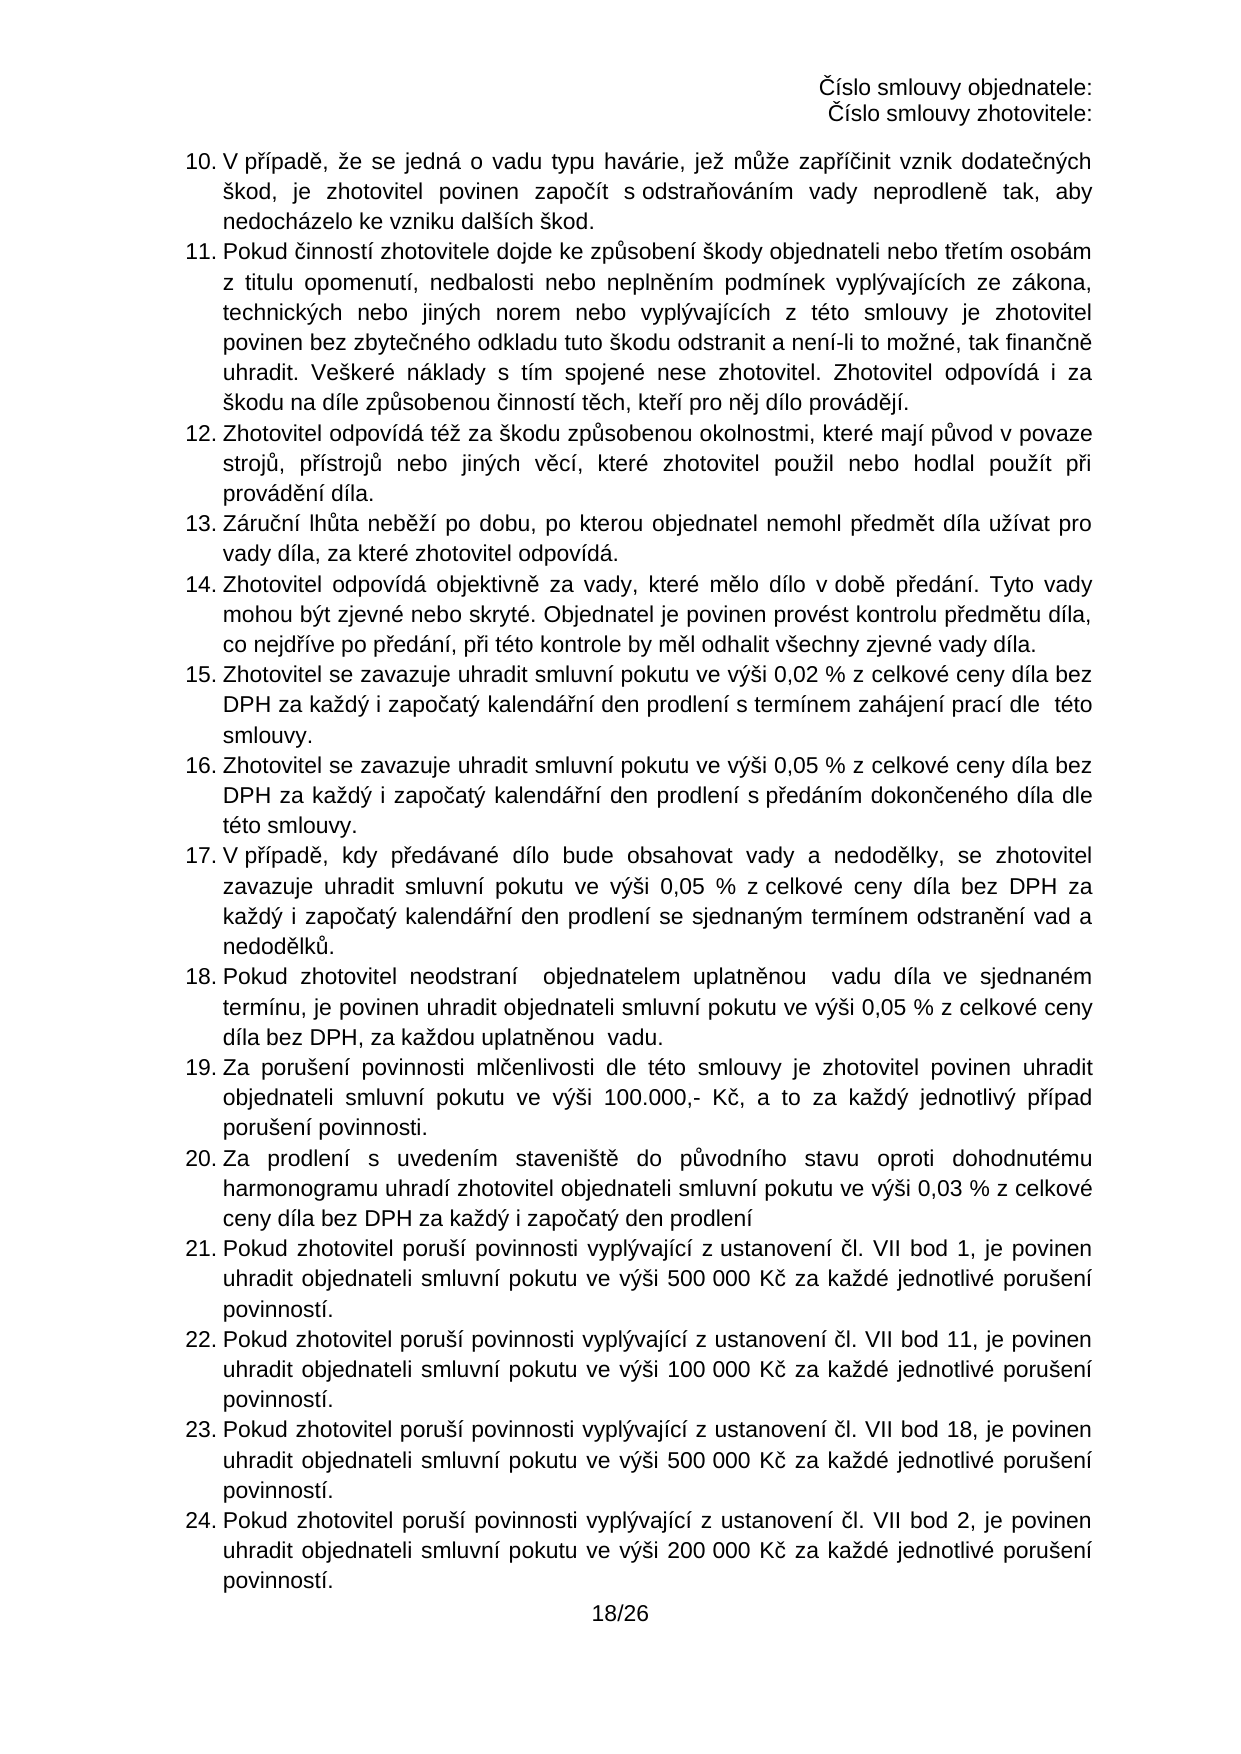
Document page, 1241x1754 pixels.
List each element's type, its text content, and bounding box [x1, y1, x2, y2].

list Pokud zhotovitel neodstraní objednatelem uplatněnou vadu díla ve sjednaném termínu, je povinen uhradit objednateli smluvní pokutu ve výši 0,05 % z celkové ceny díla bez DPH, za každou uplatněnou vadu. [185, 963, 1093, 1050]
list Zhotovitel se zavazuje uhradit smluvní pokutu ve výši 0,05 % z celkové ceny díla bez DPH za každý i započatý kalendářní den prodlení s předáním dokončeného díla dle této smlouvy. [185, 752, 1093, 838]
list V případě, že se jedná o vadu typu havárie, jež může zapříčinit vznik dodatečných škod, je zhotovitel povinen započít s odstraňováním vady neprodleně tak, aby nedocházelo ke vzniku dalších škod. [185, 148, 1093, 234]
list Pokud zhotovitel poruší povinnosti vyplývající z ustanovení čl. VII bod 11, je povinen uhradit objednateli smluvní pokutu ve výši 100 000 Kč za každé jednotlivé porušení povinností. [185, 1326, 1093, 1412]
list Pokud zhotovitel poruší povinnosti vyplývající z ustanovení čl. VII bod 2, je povinen uhradit objednateli smluvní pokutu ve výši 200 000 Kč za každé jednotlivé porušení povinností. [185, 1507, 1093, 1594]
list Pokud zhotovitel poruší povinnosti vyplývající z ustanovení čl. VII bod 18, je povinen uhradit objednateli smluvní pokutu ve výši 500 000 Kč za každé jednotlivé porušení povinností. [185, 1416, 1093, 1503]
list Záruční lhůta neběží po dobu, po kterou objednatel nemohl předmět díla užívat pro vady díla, za které zhotovitel odpovídá. [185, 510, 1093, 567]
list Zhotovitel odpovídá též za škodu způsobenou okolnostmi, které mají původ v povaze strojů, přístrojů nebo jiných věcí, které zhotovitel použil nebo hodlal použít při provádění díla. [185, 419, 1093, 506]
list Za porušení povinnosti mlčenlivosti dle této smlouvy je zhotovitel povinen uhradit objednateli smluvní pokutu ve výši 100.000,- Kč, a to za každý jednotlivý případ porušení povinnosti. [185, 1054, 1093, 1141]
list V případě, kdy předávané dílo bude obsahovat vady a nedodělky, se zhotovitel zavazuje uhradit smluvní pokutu ve výši 0,05 % z celkové ceny díla bez DPH za každý i započatý kalendářní den prodlení se sjednaným termínem odstranění vad a nedodělků. [185, 842, 1093, 959]
list Zhotovitel odpovídá objektivně za vady, které mělo dílo v době předání. Tyto vady mohou být zjevné nebo skryté. Objednatel je povinen provést kontrolu předmětu díla, co nejdříve po předání, při této kontrole by měl odhalit všechny zjevné vady díla. [185, 571, 1093, 657]
list Zhotovitel se zavazuje uhradit smluvní pokutu ve výši 0,02 % z celkové ceny díla bez DPH za každý i započatý kalendářní den prodlení s termínem zahájení prací dle této smlouvy. [185, 661, 1093, 748]
list Pokud činností zhotovitele dojde ke způsobení škody objednateli nebo třetím osobám z titulu opomenutí, nedbalosti nebo neplněním podmínek vyplývajících ze zákona, technických nebo jiných norem nebo vyplývajících z této smlouvy je zhotovitel povinen bez zbytečného odkladu tuto škodu odstranit a není-li to možné, tak finančně uhradit. Veškeré náklady s tím spojené nese zhotovitel. Zhotovitel odpovídá i za škodu na díle způsobenou činností těch, kteří pro něj dílo provádějí. [185, 238, 1093, 416]
list Pokud zhotovitel poruší povinnosti vyplývající z ustanovení čl. VII bod 1, je povinen uhradit objednateli smluvní pokutu ve výši 500 000 Kč za každé jednotlivé porušení povinností. [185, 1235, 1093, 1322]
list Za prodlení s uvedením staveniště do původního stavu oproti dohodnutému harmonogramu uhradí zhotovitel objednateli smluvní pokutu ve výši 0,03 % z celkové ceny díla bez DPH za každý i započatý den prodlení [185, 1144, 1093, 1231]
